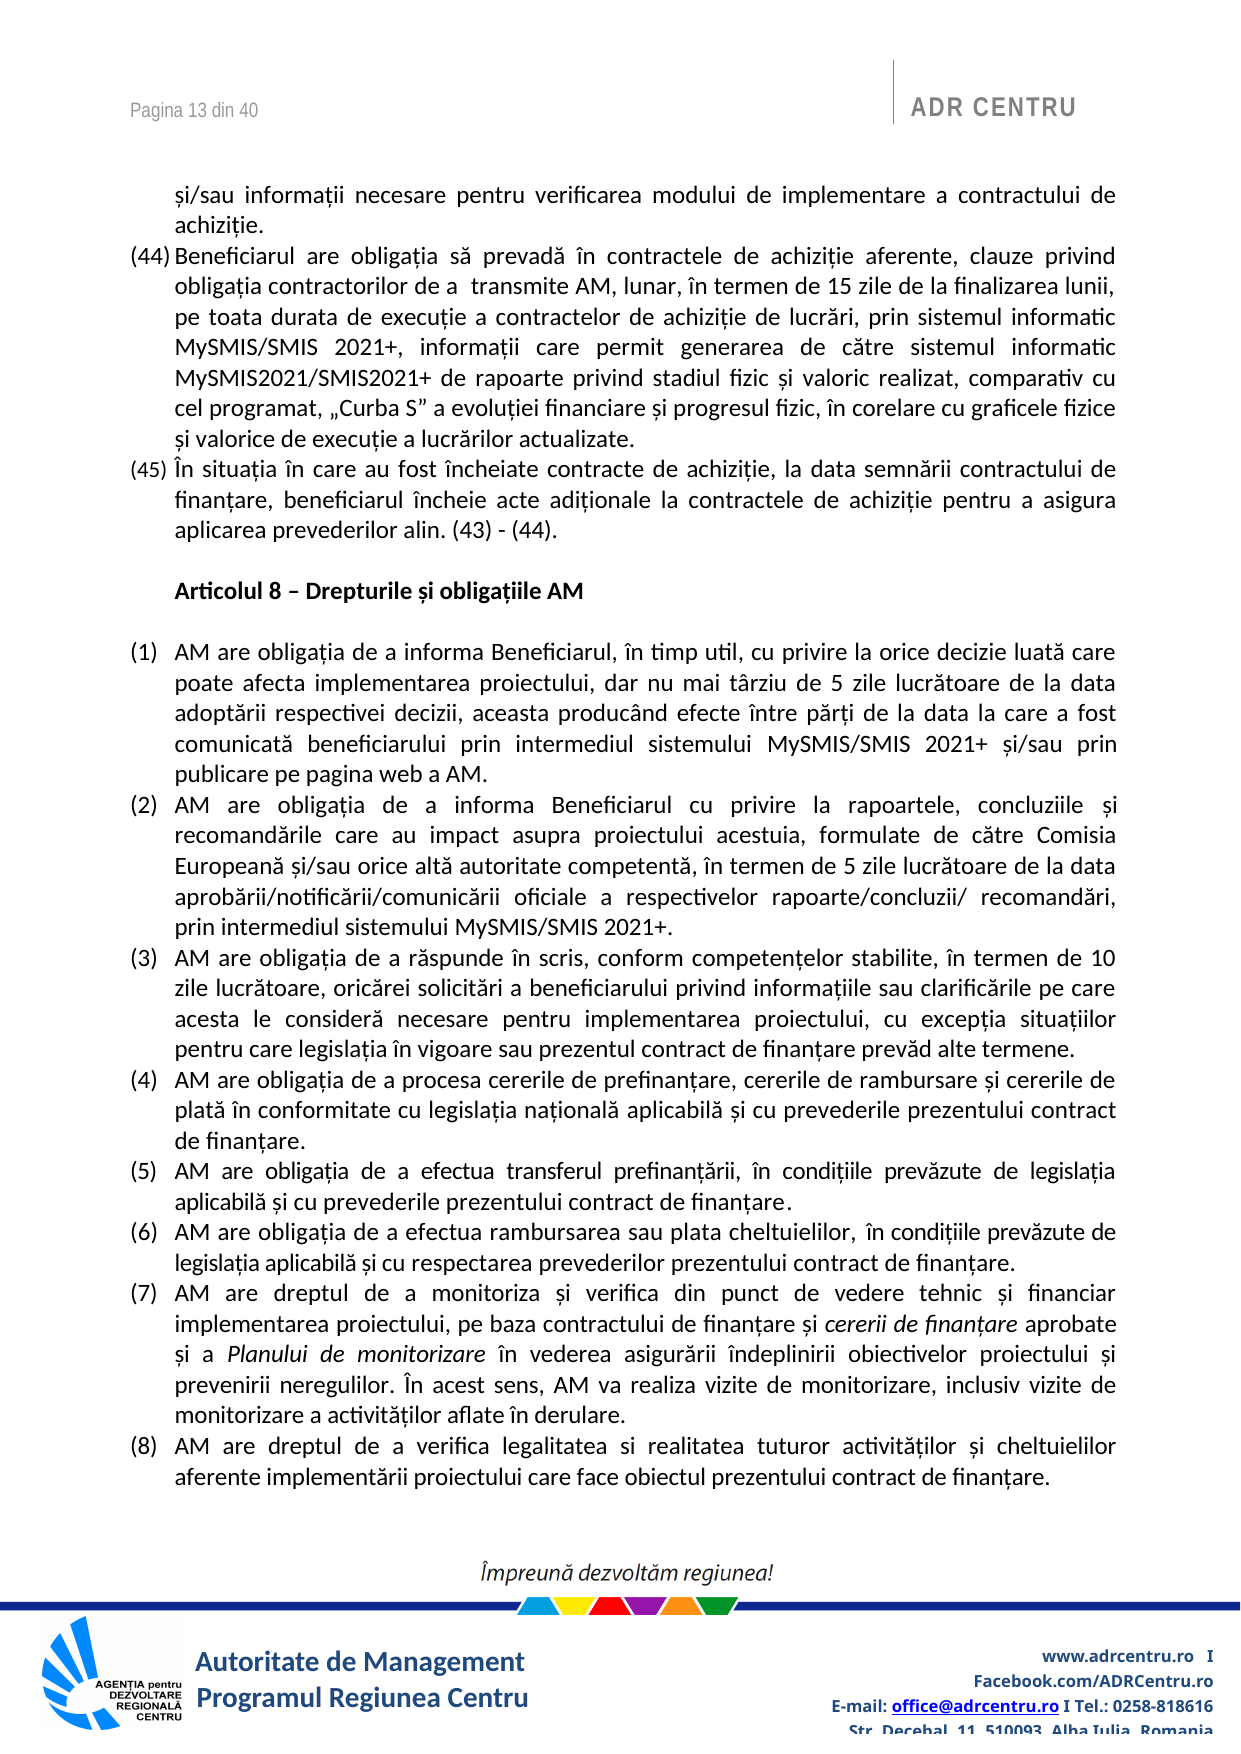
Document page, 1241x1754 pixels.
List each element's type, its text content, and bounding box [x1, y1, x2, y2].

picture [467, 1559, 786, 1586]
list În situația în care au fost încheiate contracte de achiziție, la data semnării contractului de finanțare, beneficiarul încheie acte adiționale la contractele de achiziție pentru a asigura aplicarea prevederilor alin. (43) - (44). [130, 453, 1117, 545]
picture [0, 1597, 526, 1615]
picture [42, 1616, 182, 1730]
list AM are dreptul de a monitoriza și verifica din punct de vedere tehnic şi financiar implementarea proiectului, pe baza contractului de finanțare și cererii de finanțare aprobate și a Planului de monitorizare în vederea asigurării îndeplinirii obiectivelor proiectului și prevenirii neregulilor. În acest sens, AM va realiza vizite de monitorizare, inclusiv vizite de monitorizare a activităților aflate în derulare. [130, 1277, 1117, 1430]
list AM are obligația de a informa Beneficiarul, în timp util, cu privire la orice decizie luată care poate afecta implementarea proiectului, dar nu mai târziu de 5 zile lucrătoare de la data adoptării respectivei decizii, aceasta producând efecte între părți de la data la care a fost comunicată beneficiarului prin intermediul sistemului MySMIS/SMIS 2021+ și/sau prin publicare pe pagina web a AM. [130, 637, 1117, 789]
list AM are obligația de a informa Beneficiarul cu privire la rapoartele, concluziile şi recomandările care au impact asupra proiectului acestuia, formulate de către Comisia Europeană şi/sau orice altă autoritate competentă, în termen de 5 zile lucrătoare de la data aprobării/notificării/comunicării oficiale a respectivelor rapoarte/concluzii/ recomandări, prin intermediul sistemului MySMIS/SMIS 2021+. [130, 789, 1117, 942]
list Beneficiarul are obligația să prevadă în contractele de achiziție aferente, clauze privind obligația contractorilor de a transmite AM, lunar, în termen de 15 zile de la finalizarea lunii, pe toata durata de execuție a contractelor de achiziție de lucrări, prin sistemul informatic MySMIS/SMIS 2021+, informații care permit generarea de către sistemul informatic MySMIS2021/SMIS2021+ de rapoarte privind stadiul fizic și valoric realizat, comparativ cu cel programat, „Curba S” a evoluției financiare și progresul fizic, în corelare cu graficele fizice și valorice de execuție a lucrărilor actualizate. [130, 240, 1117, 453]
list AM are obligația de a răspunde în scris, conform competențelor stabilite, în termen de 10 zile lucrătoare, oricărei solicitări a beneficiarului privind informațiile sau clarificările pe care acesta le consideră necesare pentru implementarea proiectului, cu excepția situațiilor pentru care legislația în vigoare sau prezentul contract de finanțare prevăd alte termene. [130, 942, 1117, 1064]
list AM are obligația de a efectua transferul prefinanțării, în condițiile prevăzute de legislația aplicabilă și cu prevederile prezentului contract de finanțare. [130, 1155, 1117, 1216]
text Articolul 8 – Drepturile și obligațiile AM [174, 576, 1125, 606]
picture [550, 1597, 1241, 1615]
list AM are obligația de a efectua rambursarea sau plata cheltuielilor, în condițiile prevăzute de legislația aplicabilă și cu respectarea prevederilor prezentului contract de finanțare. [130, 1216, 1117, 1277]
list AM are obligația de a procesa cererile de prefinanțare, cererile de rambursare și cererile de plată în conformitate cu legislația națională aplicabilă și cu prevederile prezentului contract de finanțare. [130, 1064, 1117, 1155]
list AM are dreptul de a verifica legalitatea si realitatea tuturor activităților și cheltuielilor aferente implementării proiectului care face obiectul prezentului contract de finanțare. [130, 1430, 1117, 1491]
